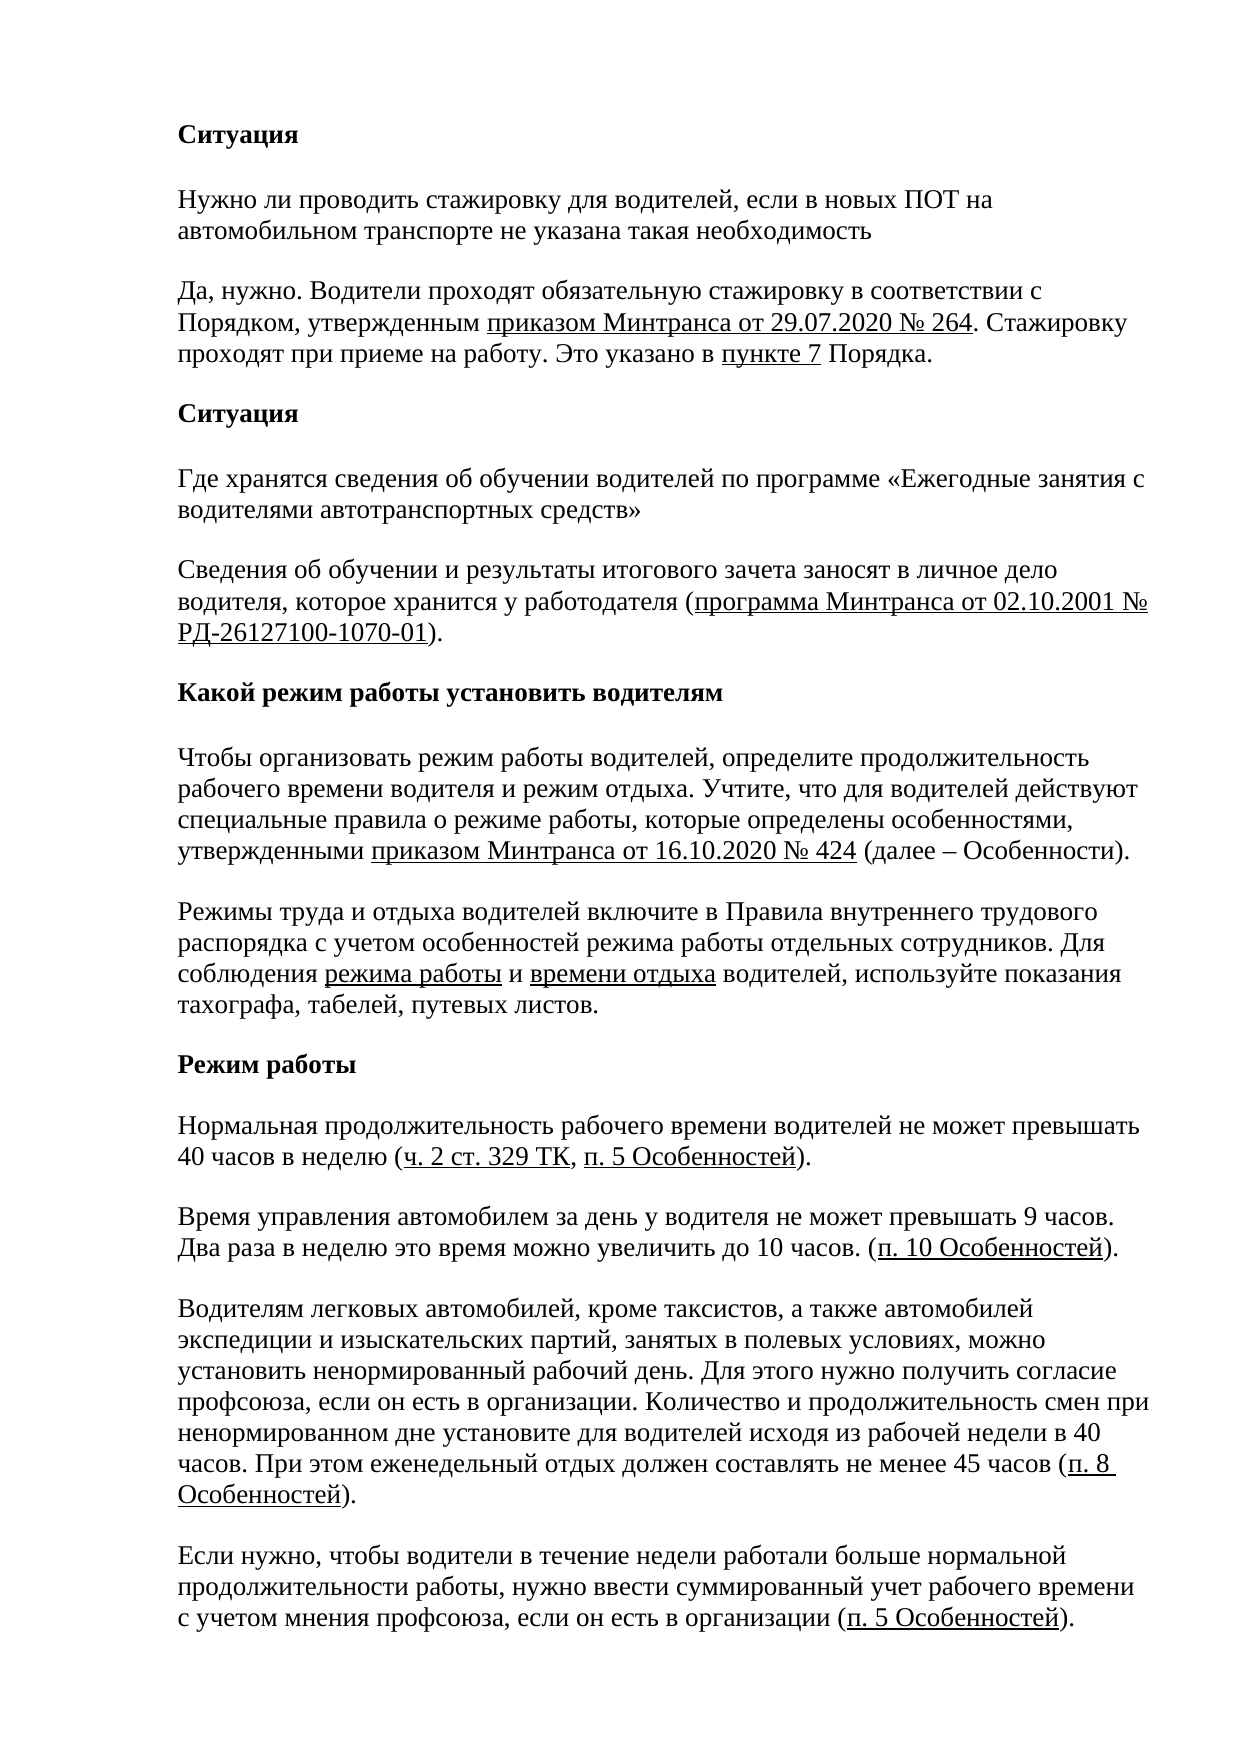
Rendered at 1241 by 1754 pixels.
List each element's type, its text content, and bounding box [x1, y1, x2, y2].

subtitle Какой режим работы установить водителям [177, 676, 1152, 707]
text Да, нужно. Водители проходят обязательную стажировку в соответствии с Порядком, утвержденным приказом Минтранса от 29.07.2020 № 264. Стажировку проходят при приеме на работу. Это указано в пункте 7 Порядка. [177, 274, 1152, 368]
text Если нужно, чтобы водители в течение недели работали больше нормальной продолжительности работы, нужно ввести суммированный учет рабочего времени с учетом мнения профсоюза, если он есть в организации (п. 5 Особенностей). [177, 1539, 1152, 1632]
text Режимы труда и отдыха водителей включите в Правила внутреннего трудового распорядка с учетом особенностей режима работы отдельных сотрудников. Для соблюдения режима работы и времени отдыха водителей, используйте показания тахографа, табелей, путевых листов. [177, 895, 1152, 1019]
text Нормальная продолжительность рабочего времени водителей не может превышать 40 часов в неделю (ч. 2 ст. 329 ТК, п. 5 Особенностей). [177, 1109, 1152, 1171]
text Сведения об обучении и результаты итогового зачета заносят в личное дело водителя, которое хранится у работодателя (программа Минтранса от 02.10.2001 № РД-26127100-1070-01). [177, 553, 1152, 647]
title Нужно ли проводить стажировку для водителей, если в новых ПОТ на автомобильном транспорте не указана такая необходимость [177, 183, 1152, 245]
text Водителям легковых автомобилей, кроме таксистов, а также автомобилей экспедиции и изыскательских партий, занятых в полевых условиях, можно установить ненормированный рабочий день. Для этого нужно получить согласие профсоюза, если он есть в организации. Количество и продолжительность смен при ненормированном дне установите для водителей исходя из рабочей недели в 40 часов. При этом еженедельный отдых должен составлять не менее 45 часов (п. 8 Особенностей). [177, 1292, 1152, 1510]
subtitle Ситуация [177, 118, 1152, 149]
title Где хранятся сведения об обучении водителей по программе «Ежегодные занятия с водителями автотранспортных средств» [177, 462, 1152, 524]
text Чтобы организовать режим работы водителей, определите продолжительность рабочего времени водителя и режим отдыха. Учтите, что для водителей действуют специальные правила о режиме работы, которые определены особенностями, утвержденными приказом Минтранса от 16.10.2020 № 424 (далее – Особенности). [177, 741, 1152, 866]
text Время управления автомобилем за день у водителя не может превышать 9 часов. Два раза в неделю это время можно увеличить до 10 часов. (п. 10 Особенностей). [177, 1200, 1152, 1262]
subtitle Ситуация [177, 397, 1152, 428]
text Режим работы [177, 1048, 1152, 1079]
